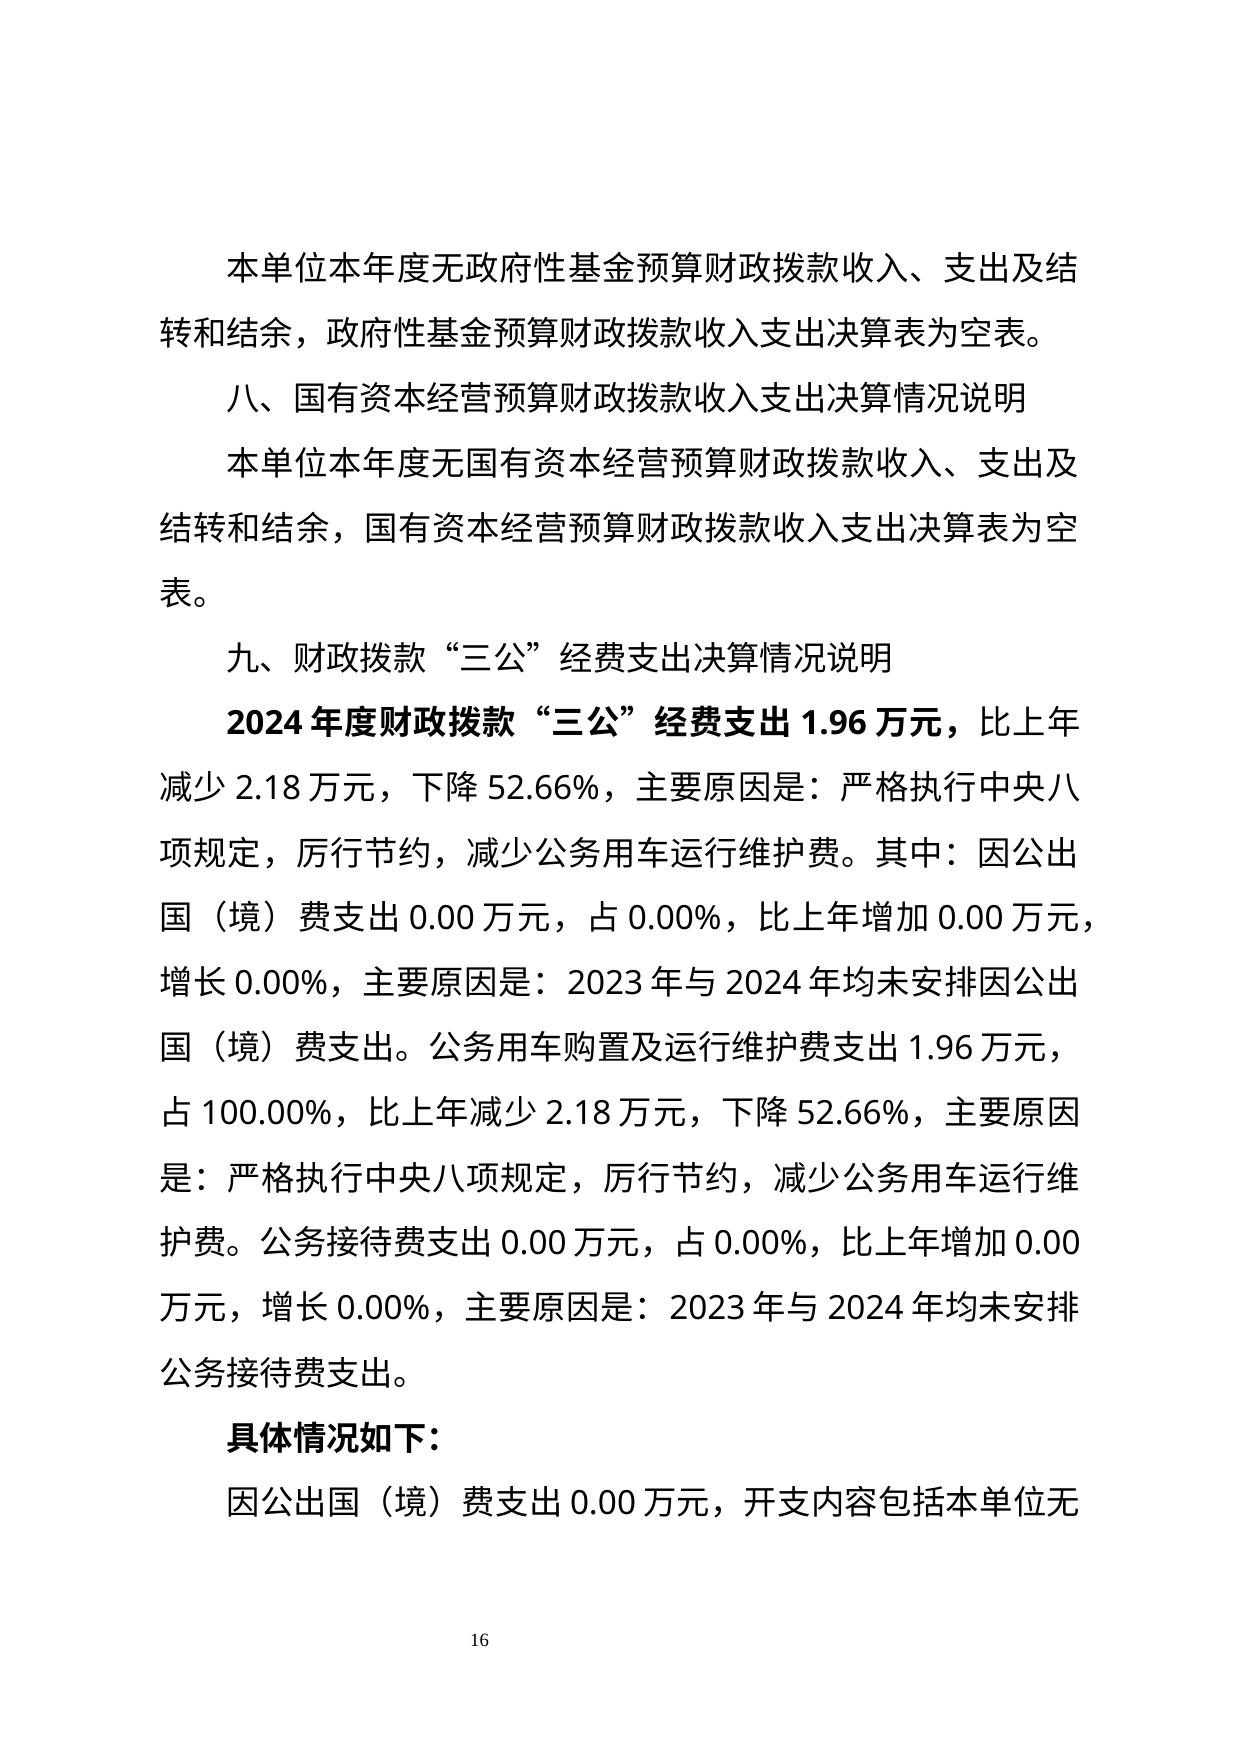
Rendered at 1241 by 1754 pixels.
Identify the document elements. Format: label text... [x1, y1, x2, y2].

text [159, 1468, 1081, 1533]
text 八、国有资本经营预算财政拨款收入支出决算情况说明 [159, 363, 1081, 428]
text 本单位本年度无国有资本经营预算财政拨款收入、支出及结转和结余，国有资本经营预算财政拨款收入支出决算表为空表。 [159, 428, 1081, 623]
text 九、财政拨款“三公”经费支出决算情况说明 [159, 623, 1081, 688]
text 具体情况如下： [159, 1403, 1081, 1468]
text 本单位本年度无政府性基金预算财政拨款收入、支出及结转和结余，政府性基金预算财政拨款收入支出决算表为空表。 [159, 233, 1081, 363]
text 2024年度财政拨款“三公”经费支出1.96万元，比上年减少2.18万元，下降52.66%，主要原因是：严格执行中央八项规定，厉行节约，减少公务用车运行维护费。其中：因公出国（境）费支出0.00万元，占0.00%，比上年增加0.00万元，增长0.00%，主要原因是：2023年与2024年均未安排因公出国（境）费支出。公务用车购置及运行维护费支出1.96万元，占100.00%，比上年减少2.18万元，下降52.66%，主要原因是：严格执行中央八项规定，厉行节约，减少公务用车运行维护费。公务接待费支出0.00万元，占0.00%，比上年增加0.00万元，增长0.00%，主要原因是：2023年与2024年均未安排公务接待费支出。 [159, 688, 1081, 1403]
